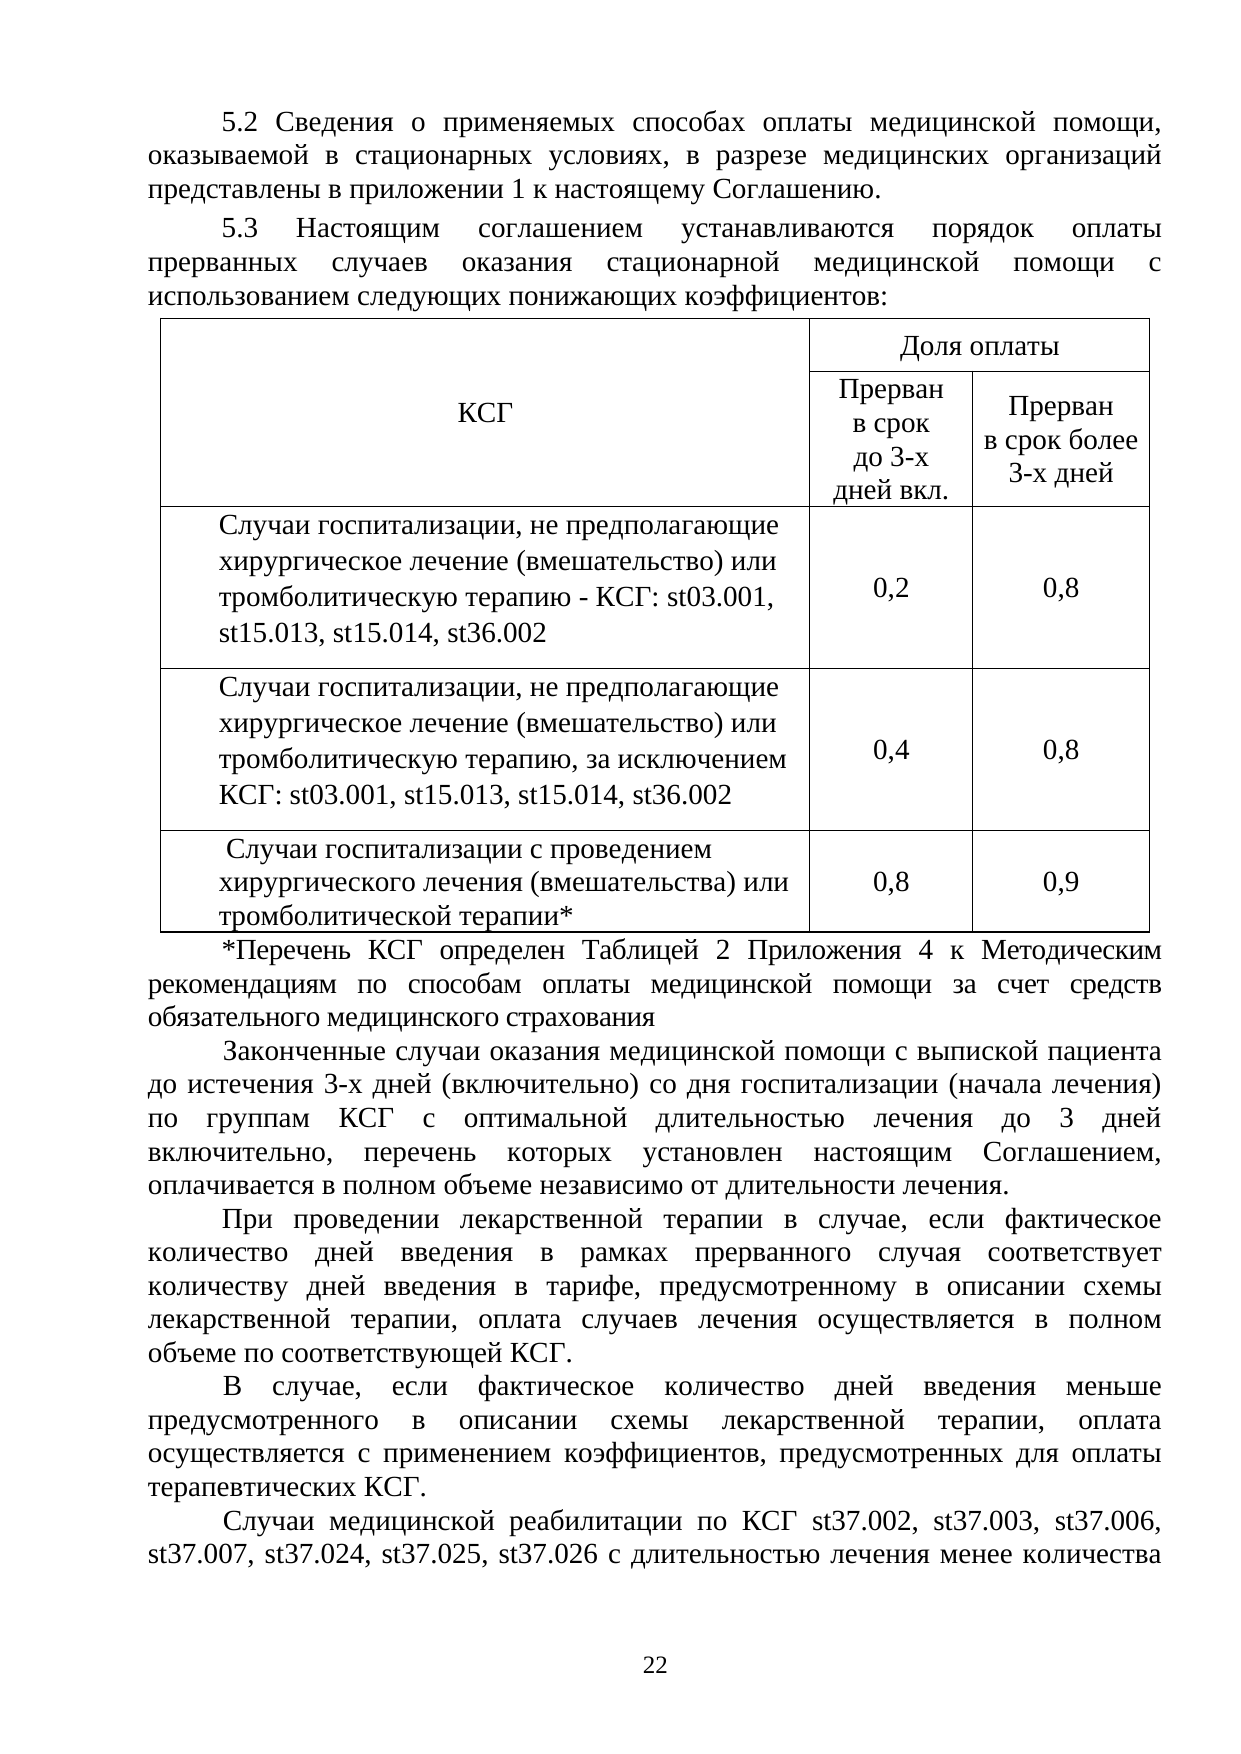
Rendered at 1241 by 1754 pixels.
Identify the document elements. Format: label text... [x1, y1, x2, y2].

table_cell 0,8 [973, 507, 1149, 668]
text Законченные случаи оказания медицинской помощи с выпиской пациента до истечения 3-х дней (включительно) со дня госпитализации (начала лечения) по группам КСГ с оптимальной длительностью лечения до 3 дней включительно, перечень которых установлен настоящим Соглашением, оплачивается в полном объеме независимо от длительности лечения. [148, 1033, 1162, 1201]
table_cell 0,8 [810, 831, 972, 931]
table_header КСГ [161, 319, 809, 506]
table_cell Случаи госпитализации, не предполагающие хирургическое лечение (вмешательство) или тромболитическую терапию, за исключением КСГ: st03.001, st15.013, st15.014, st36.002 [161, 669, 809, 830]
table_cell Прерван в срок до 3-х дней вкл. [810, 372, 972, 506]
subtitle 5.3 Настоящим соглашением устанавливаются порядок оплаты прерванных случаев оказания стационарной медицинской помощи с использованием следующих понижающих коэффициентов: [148, 211, 1162, 311]
table_header Доля оплаты [810, 319, 1149, 371]
text При проведении лекарственной терапии в случае, если фактическое количество дней введения в рамках прерванного случая соответствует количеству дней введения в тарифе, предусмотренному в описании схемы лекарственной терапии, оплата случаев лечения осуществляется в полном объеме по соответствующей КСГ. [148, 1201, 1162, 1368]
table_cell 0,4 [810, 669, 972, 830]
text В случае, если фактическое количество дней введения меньше предусмотренного в описании схемы лекарственной терапии, оплата осуществляется с применением коэффициентов, предусмотренных для оплаты терапевтических КСГ. [148, 1368, 1162, 1503]
table_cell 0,2 [810, 507, 972, 668]
table_cell 0,9 [973, 831, 1149, 931]
subtitle 5.2 Сведения о применяемых способах оплаты медицинской помощи, оказываемой в стационарных условиях, в разрезе медицинских организаций представлены в приложении 1 к настоящему Соглашению. [148, 104, 1162, 204]
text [148, 1503, 1162, 1570]
text *Перечень КСГ определен Таблицей 2 Приложения 4 к Методическим рекомендациям по способам оплаты медицинской помощи за счет средств обязательного медицинского страхования [148, 932, 1162, 1033]
table_cell 0,8 [973, 669, 1149, 830]
table_cell Случаи госпитализации с проведением хирургического лечения (вмешательства) или тромболитической терапии* [161, 831, 809, 931]
table_cell Прерван в срок более 3-х дней [973, 372, 1149, 506]
table_cell Случаи госпитализации, не предполагающие хирургическое лечение (вмешательство) или тромболитическую терапию - КСГ: st03.001, st15.013, st15.014, st36.002 [161, 507, 809, 668]
